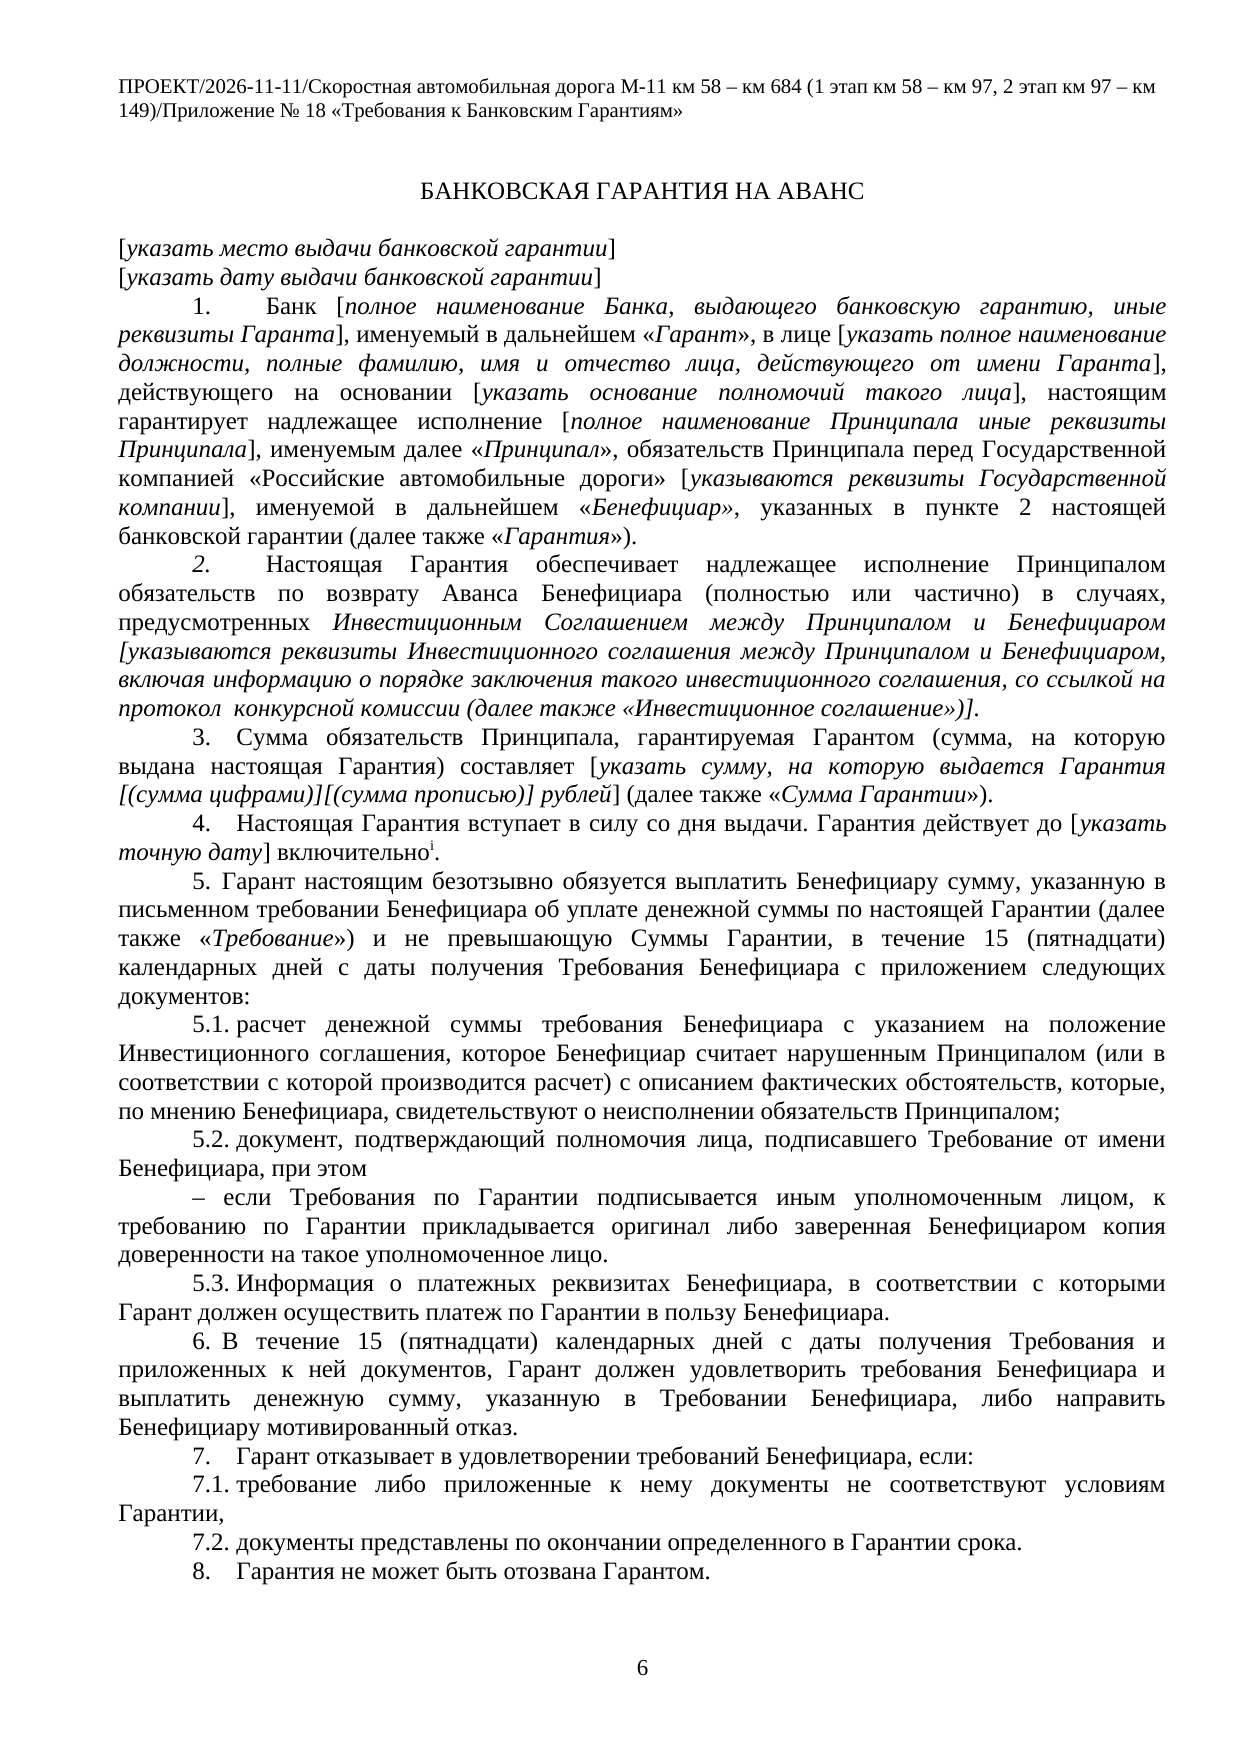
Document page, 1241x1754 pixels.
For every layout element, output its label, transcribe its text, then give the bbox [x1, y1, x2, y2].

text 7.2. документы представлены по окончании определенного в Гарантии срока. [118, 1527, 1167, 1556]
list Гарант отказывает в удовлетворении требований Бенефициара, если: [118, 1441, 1167, 1469]
text [указать место выдачи банковской гарантии] [118, 233, 1167, 262]
list Настоящая Гарантия обеспечивает надлежащее исполнение Принципалом обязательств по возврату Аванса Бенефициара (полностью или частично) в случаях, предусмотренных Инвестиционным Соглашением между Принципалом и Бенефициаром [указываются реквизиты Инвестиционного соглашения между Принципалом и Бенефициаром, включая информацию о порядке заключения такого инвестиционного соглашения, со ссылкой на протокол конкурсной комиссии (далее также «Инвестиционное соглашение»)]. [118, 549, 1167, 722]
list В течение 15 (пятнадцати) календарных дней с даты получения Требования и приложенных к ней документов, Гарант должен удовлетворить требования Бенефициара и выплатить денежную сумму, указанную в Требовании Бенефициара, либо направить Бенефициару мотивированный отказ. [118, 1326, 1167, 1441]
list расчет денежной суммы требования Бенефициара с указанием на положение Инвестиционного соглашения, которое Бенефициар считает нарушенным Принципалом (или в соответствии с которой производится расчет) с описанием фактических обстоятельств, которые, по мнению Бенефициара, свидетельствуют о неисполнении обязательств Принципалом; [118, 1009, 1167, 1124]
list документ, подтверждающий полномочия лица, подписавшего Требование от имени Бенефициара, при этом [118, 1124, 1167, 1182]
list Информация о платежных реквизитах Бенефициара, в соответствии с которыми Гарант должен осуществить платеж по Гарантии в пользу Бенефициара. [118, 1268, 1167, 1326]
list Настоящая Гарантия вступает в силу со дня выдачи. Гарантия действует до [указать точную дату] включительно. [118, 808, 1167, 866]
text [указать дату выдачи банковской гарантии] [118, 262, 1167, 291]
list Гарант настоящим безотзывно обязуется выплатить Бенефициару сумму, указанную в письменном требовании Бенефициара об уплате денежной суммы по настоящей Гарантии (далее также «Требование») и не превышающую Суммы Гарантии, в течение 15 (пятнадцати) календарных дней с даты получения Требования Бенефициара с приложением следующих документов: [118, 866, 1167, 1009]
list Банк [полное наименование Банка, выдающего банковскую гарантию, иные реквизиты Гаранта], именуемый в дальнейшем «Гарант», в лице [указать полное наименование должности, полные фамилию, имя и отчество лица, действующего от имени Гаранта], действующего на основании [указать основание полномочий такого лица], настоящим гарантирует надлежащее исполнение [полное наименование Принципала иные реквизиты Принципала], именуемым далее «Принципал», обязательств Принципала перед Государственной компанией «Российские автомобильные дороги» [указываются реквизиты Государственной компании], именуемой в дальнейшем «Бенефициар», указанных в пункте 2 настоящей банковской гарантии (далее также «Гарантия»). [118, 291, 1167, 549]
list Сумма обязательств Принципала, гарантируемая Гарантом (сумма, на которую выдана настоящая Гарантия) составляет [указать сумму, на которую выдается Гарантия [(сумма цифрами)][(сумма прописью)] рублей] (далее также «Сумма Гарантии»). [118, 722, 1167, 808]
list Гарантия не может быть отозвана Гарантом. [118, 1556, 1167, 1584]
text 7.1. требование либо приложенные к нему документы не соответствуют условиям Гарантии, [118, 1469, 1167, 1527]
text – если Требования по Гарантии подписывается иным уполномоченным лицом, к требованию по Гарантии прикладывается оригинал либо заверенная Бенефициаром копия доверенности на такое уполномоченное лицо. [118, 1182, 1167, 1268]
text БАНКОВСКАЯ ГАРАНТИЯ НА АВАНС [118, 176, 1167, 204]
